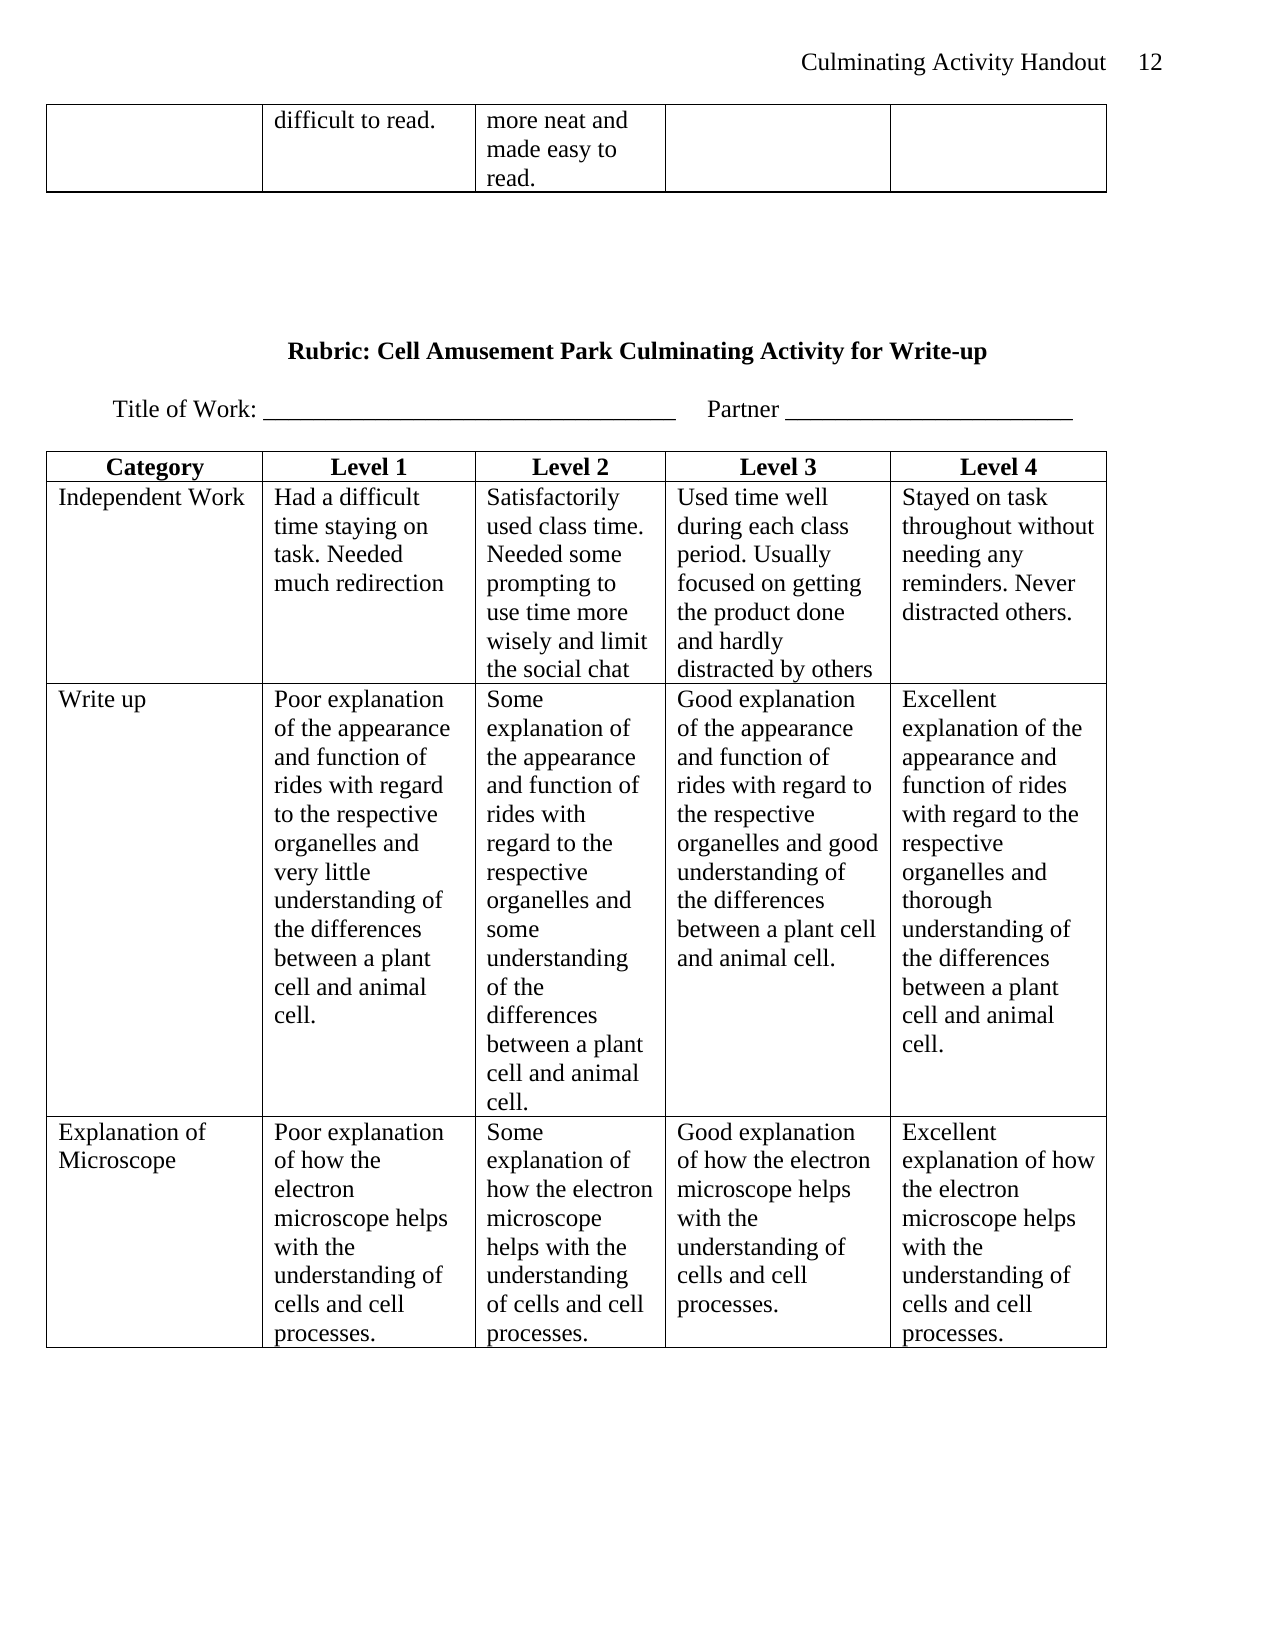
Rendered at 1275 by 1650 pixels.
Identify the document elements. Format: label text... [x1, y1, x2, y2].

table_cell Used time well during each class period. Usually focused on getting the product done and hardly distracted by others [666, 482, 890, 683]
table_cell Some explanation of the appearance and function of rides with regard to the respective organelles and some understanding of the differences between a plant cell and animal cell. [476, 684, 665, 1116]
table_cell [666, 105, 890, 191]
table_cell Good explanation of how the electron microscope helps with the understanding of cells and cell processes. [666, 1117, 890, 1347]
table_cell Some explanation of how the electron microscope helps with the understanding of cells and cell processes. [476, 1117, 665, 1347]
table_cell Independent Work [47, 482, 262, 683]
table_cell Excellent explanation of the appearance and function of rides with regard to the respective organelles and thorough understanding of the differences between a plant cell and animal cell. [891, 684, 1106, 1116]
table_cell Poor explanation of how the electron microscope helps with the understanding of cells and cell processes. [263, 1117, 475, 1347]
table_header Level 1 [263, 452, 475, 481]
text Title of Work: _________________________________ Partner _______________________ [112, 394, 1162, 422]
table_cell Had a difficult time staying on task. Needed much redirection [263, 482, 475, 683]
text Rubric: Cell Amusement Park Culminating Activity for Write-up [112, 336, 1162, 365]
table_header Level 2 [476, 452, 665, 481]
table_cell Explanation of Microscope [47, 1117, 262, 1347]
table_cell Satisfactorily used class time. Needed some prompting to use time more wisely and limit the social chat [476, 482, 665, 683]
table_cell Excellent explanation of how the electron microscope helps with the understanding of cells and cell processes. [891, 1117, 1106, 1347]
table_cell Stayed on task throughout without needing any reminders. Never distracted others. [891, 482, 1106, 683]
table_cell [476, 105, 665, 191]
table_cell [263, 105, 475, 191]
table_header Category [47, 452, 262, 481]
table_cell Good explanation of the appearance and function of rides with regard to the respective organelles and good understanding of the differences between a plant cell and animal cell. [666, 684, 890, 1116]
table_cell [47, 105, 262, 191]
table_cell Poor explanation of the appearance and function of rides with regard to the respective organelles and very little understanding of the differences between a plant cell and animal cell. [263, 684, 475, 1116]
table_cell Write up [47, 684, 262, 1116]
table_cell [891, 105, 1106, 191]
table_header Level 4 [891, 452, 1106, 481]
table_header Level 3 [666, 452, 890, 481]
